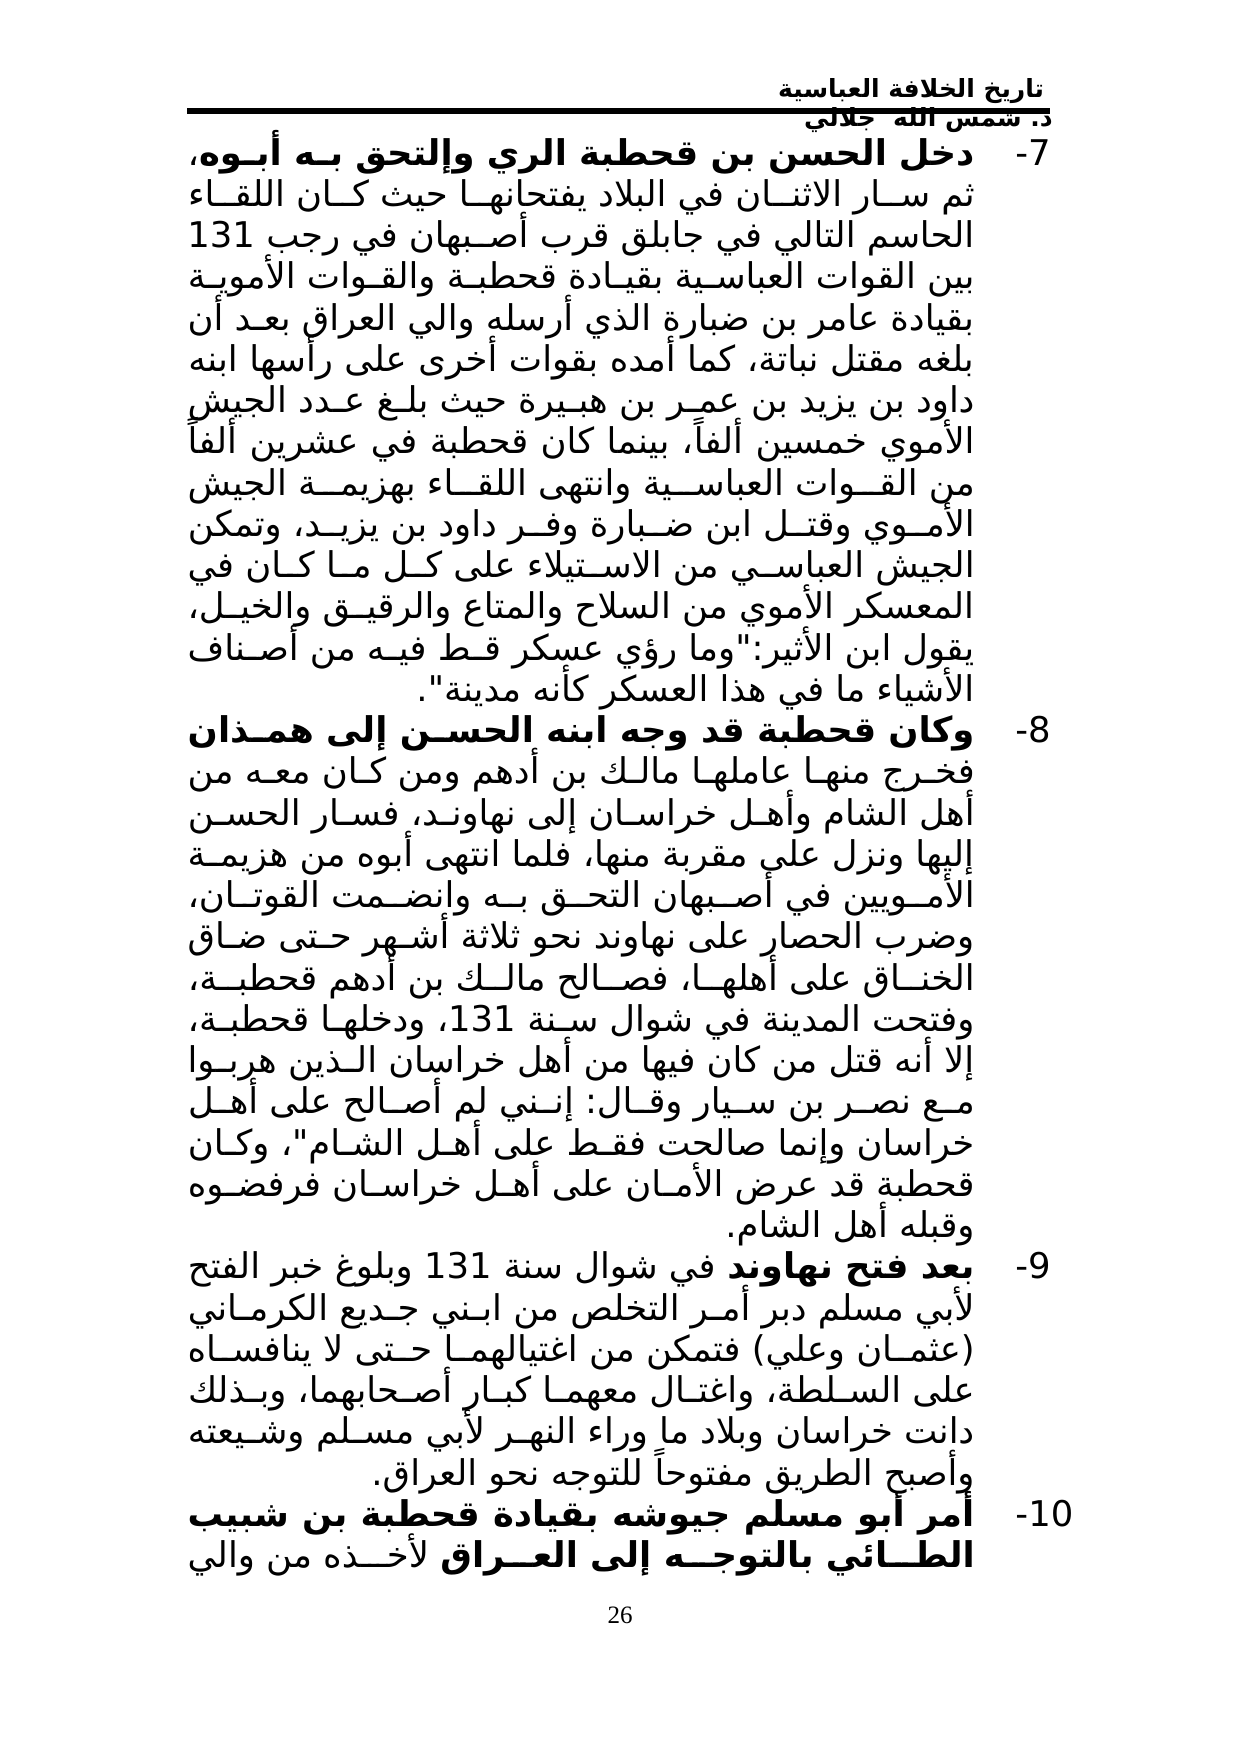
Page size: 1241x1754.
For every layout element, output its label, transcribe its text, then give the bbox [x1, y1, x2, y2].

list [187, 1493, 1015, 1576]
list وكان قحطبة قد وجه ابنه الحسن إلى همذان فخرج منها عاملها مالك بن أدهم ومن كان معه من أهل الشام وأهل خراسان إلى نهاوند، فسار الحسن إليها ونزل على مقربة منها، فلما انتهى أبوه من هزيمة الأمويين في أصبهان التحق به وانضمت القوتان، وضرب الحصار على نهاوند نحو ثلاثة أشهر حتى ضاق الخناق على أهلها، فصالح مالك بن أدهم قحطبة، وفتحت المدينة في شوال سنة 131، ودخلها قحطبة، إلا أنه قتل من كان فيها من أهل خراسان الذين هربوا مع نصر بن سيار وقال: إنني لم أصالح على أهل خراسان وإنما صالحت فقط على أهل الشام"، وكان قحطبة قد عرض الأمان على أهل خراسان فرفضوه وقبله أهل الشام. [187, 709, 1015, 1246]
list دخل الحسن بن قحطبة الري وإلتحق به أبوه، ثم سار الاثنان في البلاد يفتحانها حيث كان اللقاء الحاسم التالي في جابلق قرب أصبهان في رجب 131 بين القوات العباسية بقيادة قحطبة والقوات الأموية بقيادة عامر بن ضبارة الذي أرسله والي العراق بعد أن بلغه مقتل نباتة، كما أمده بقوات أخرى على رأسها ابنه داود بن يزيد بن عمر بن هبيرة حيث بلغ عدد الجيش الأموي خمسين ألفاً، بينما كان قحطبة في عشرين ألفاً من القوات العباسية وانتهى اللقاء بهزيمة الجيش الأموي وقتل ابن ضبارة وفر داود بن يزيد، وتمكن الجيش العباسي من الاستيلاء على كل ما كان في المعسكر الأموي من السلاح والمتاع والرقيق والخيل، يقول ابن الأثير:"وما رؤي عسكر قط فيه من أصناف الأشياء ما في هذا العسكر كأنه مدينة". [187, 132, 1015, 709]
list بعد فتح نهاوند في شوال سنة 131 وبلوغ خبر الفتح لأبي مسلم دبر أمر التخلص من ابني جديع الكرماني (عثمان وعلي) فتمكن من اغتيالهما حتى لا ينافساه على السلطة، واغتال معهما كبار أصحابهما، وبذلك دانت خراسان وبلاد ما وراء النهر لأبي مسلم وشيعته وأصبح الطريق مفتوحاً للتوجه نحو العراق. [187, 1246, 1015, 1493]
